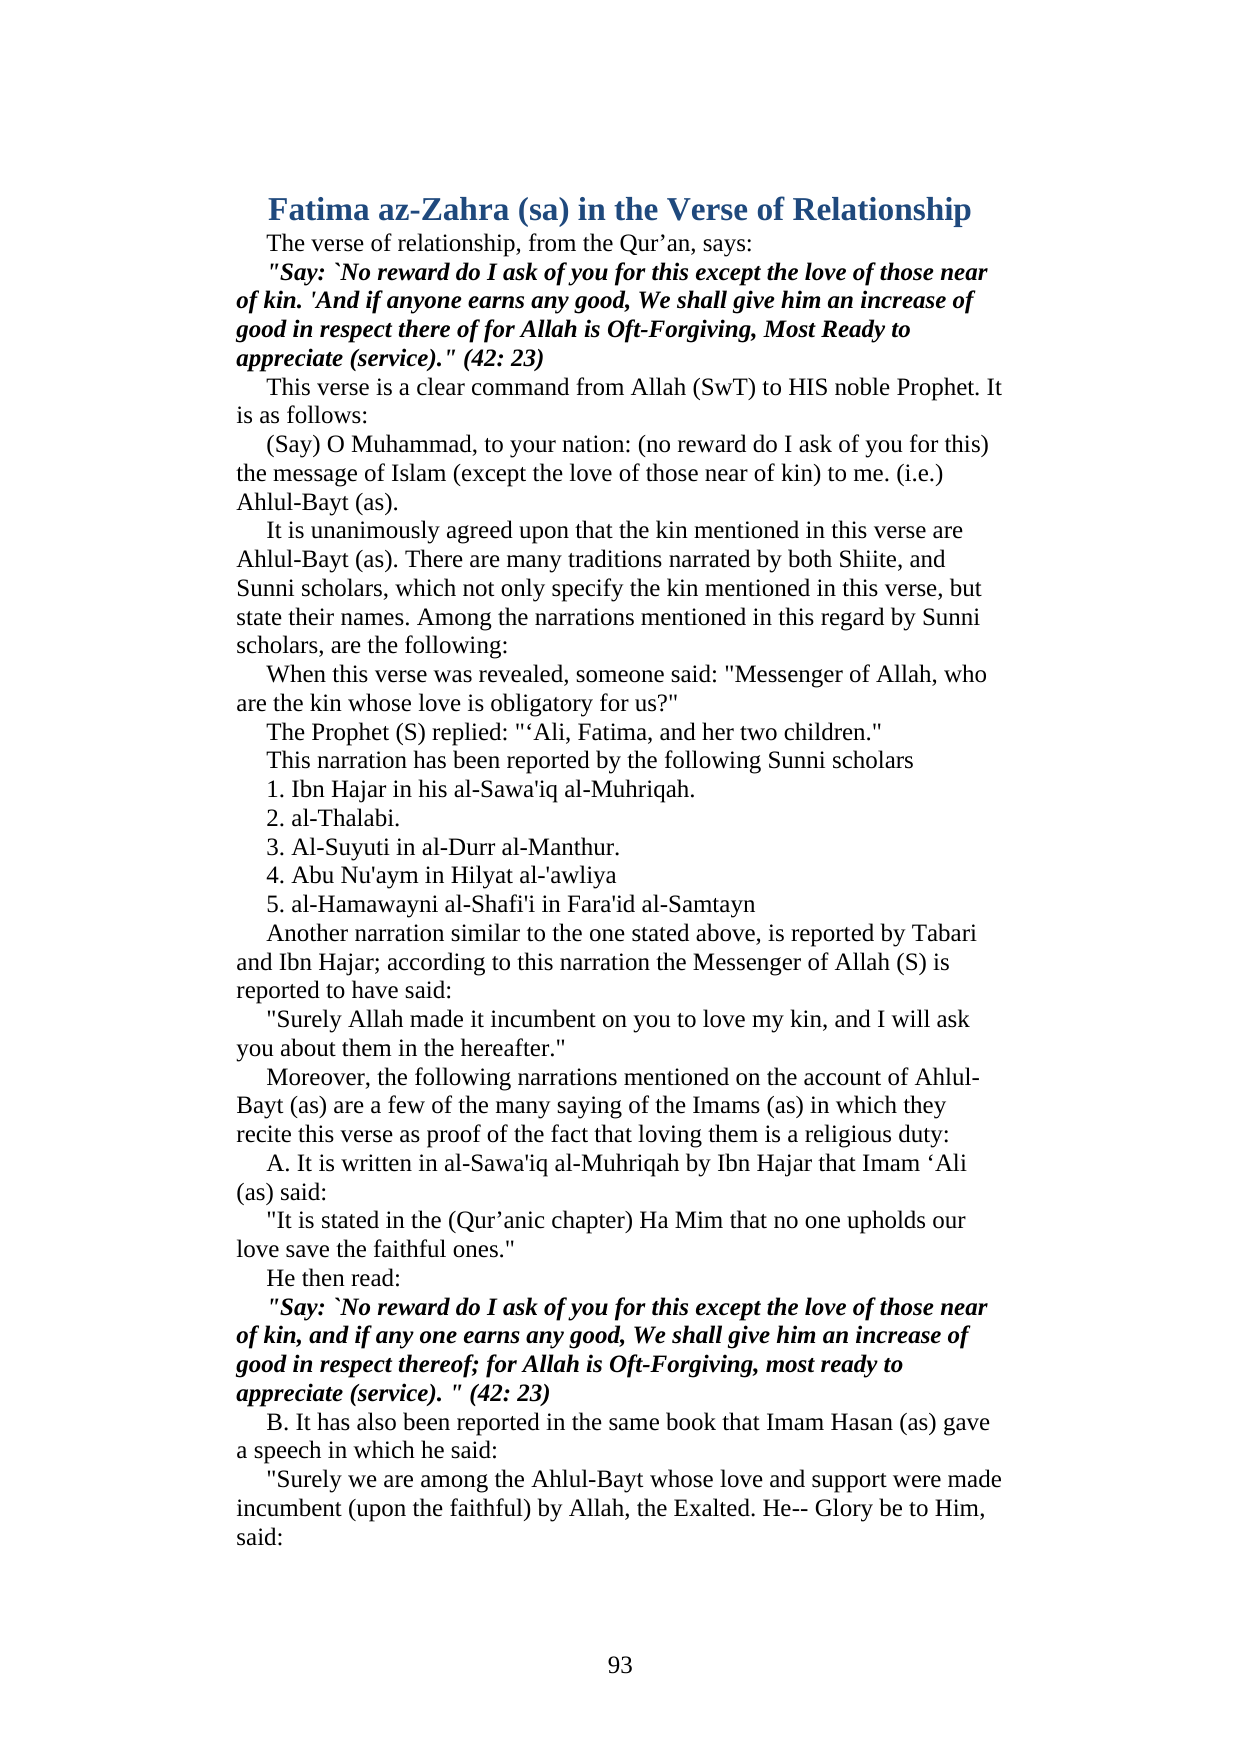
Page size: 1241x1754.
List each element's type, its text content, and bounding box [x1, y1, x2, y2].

text "Say: `No reward do I ask of you for this except the love of those near of kin. 'And if anyone earns any good, We shall give him an increase of good in respect there of for Allah is Oft-Forgiving, Most Ready to appreciate (service)." (42: 23) [236, 257, 1004, 372]
text He then read: [236, 1263, 1004, 1292]
text Another narration similar to the one stated above, is reported by Tabari and Ibn Hajar; according to this narration the Messenger of Allah (S) is reported to have said: [236, 918, 1004, 1004]
text 5. al-Hamawayni al-Shafi'i in Fara'id al-Samtayn [236, 889, 1004, 918]
text When this verse was revealed, someone said: "Messenger of Allah, who are the kin whose love is obligatory for us?" [236, 659, 1004, 717]
text This verse is a clear command from Allah (SwT) to HIS noble Prophet. It is as follows: [236, 372, 1004, 429]
text 3. Al-Suyuti in al-Durr al-Manthur. [236, 832, 1004, 861]
text 2. al-Thalabi. [236, 803, 1004, 832]
text (Say) O Muhammad, to your nation: (no reward do I ask of you for this) the message of Islam (except the love of those near of kin) to me. (i.e.) Ahlul-Bayt (as). [236, 429, 1004, 516]
text 4. Abu Nu'aym in Hilyat al-'awliya [236, 861, 1004, 889]
text B. It has also been reported in the same book that Imam Hasan (as) gave a speech in which he said: [236, 1407, 1004, 1464]
text "It is stated in the (Qur’anic chapter) Ha Mim that no one upholds our love save the faithful ones." [236, 1206, 1004, 1263]
text "Surely Allah made it incumbent on you to love my kin, and I will ask you about them in the hereafter." [236, 1004, 1004, 1062]
subtitle Fatima az-Zahra (sa) in the Verse of Relationship [236, 190, 1004, 228]
text Moreover, the following narrations mentioned on the account of Ahlul-Bayt (as) are a few of the many saying of the Imams (as) in which they recite this verse as proof of the fact that loving them is a religious duty: [236, 1062, 1004, 1148]
text "Say: `No reward do I ask of you for this except the love of those near of kin, and if any one earns any good, We shall give him an increase of good in respect thereof; for Allah is Oft-Forgiving, most ready to appreciate (service). " (42: 23) [236, 1292, 1004, 1407]
text It is unanimously agreed upon that the kin mentioned in this verse are Ahlul-Bayt (as). There are many traditions narrated by both Shiite, and Sunni scholars, which not only specify the kin mentioned in this verse, but state their names. Among the narrations mentioned in this regard by Sunni scholars, are the following: [236, 516, 1004, 659]
text "Surely we are among the Ahlul-Bayt whose love and support were made incumbent (upon the faithful) by Allah, the Exalted. He­-- Glory be to Him, said: [236, 1464, 1004, 1551]
text The verse of relationship, from the Qur’an, says: [236, 228, 1004, 257]
text This narration has been reported by the following Sunni scholars [236, 746, 1004, 774]
text A. It is written in al-Sawa'iq al-Muhriqah by Ibn Hajar that Imam ‘Ali (as) said: [236, 1148, 1004, 1206]
text 1. Ibn Hajar in his al-Sawa'iq al-Muhriqah. [236, 774, 1004, 803]
text The Prophet (S) replied: "‘Ali, Fatima, and her two children." [236, 717, 1004, 746]
